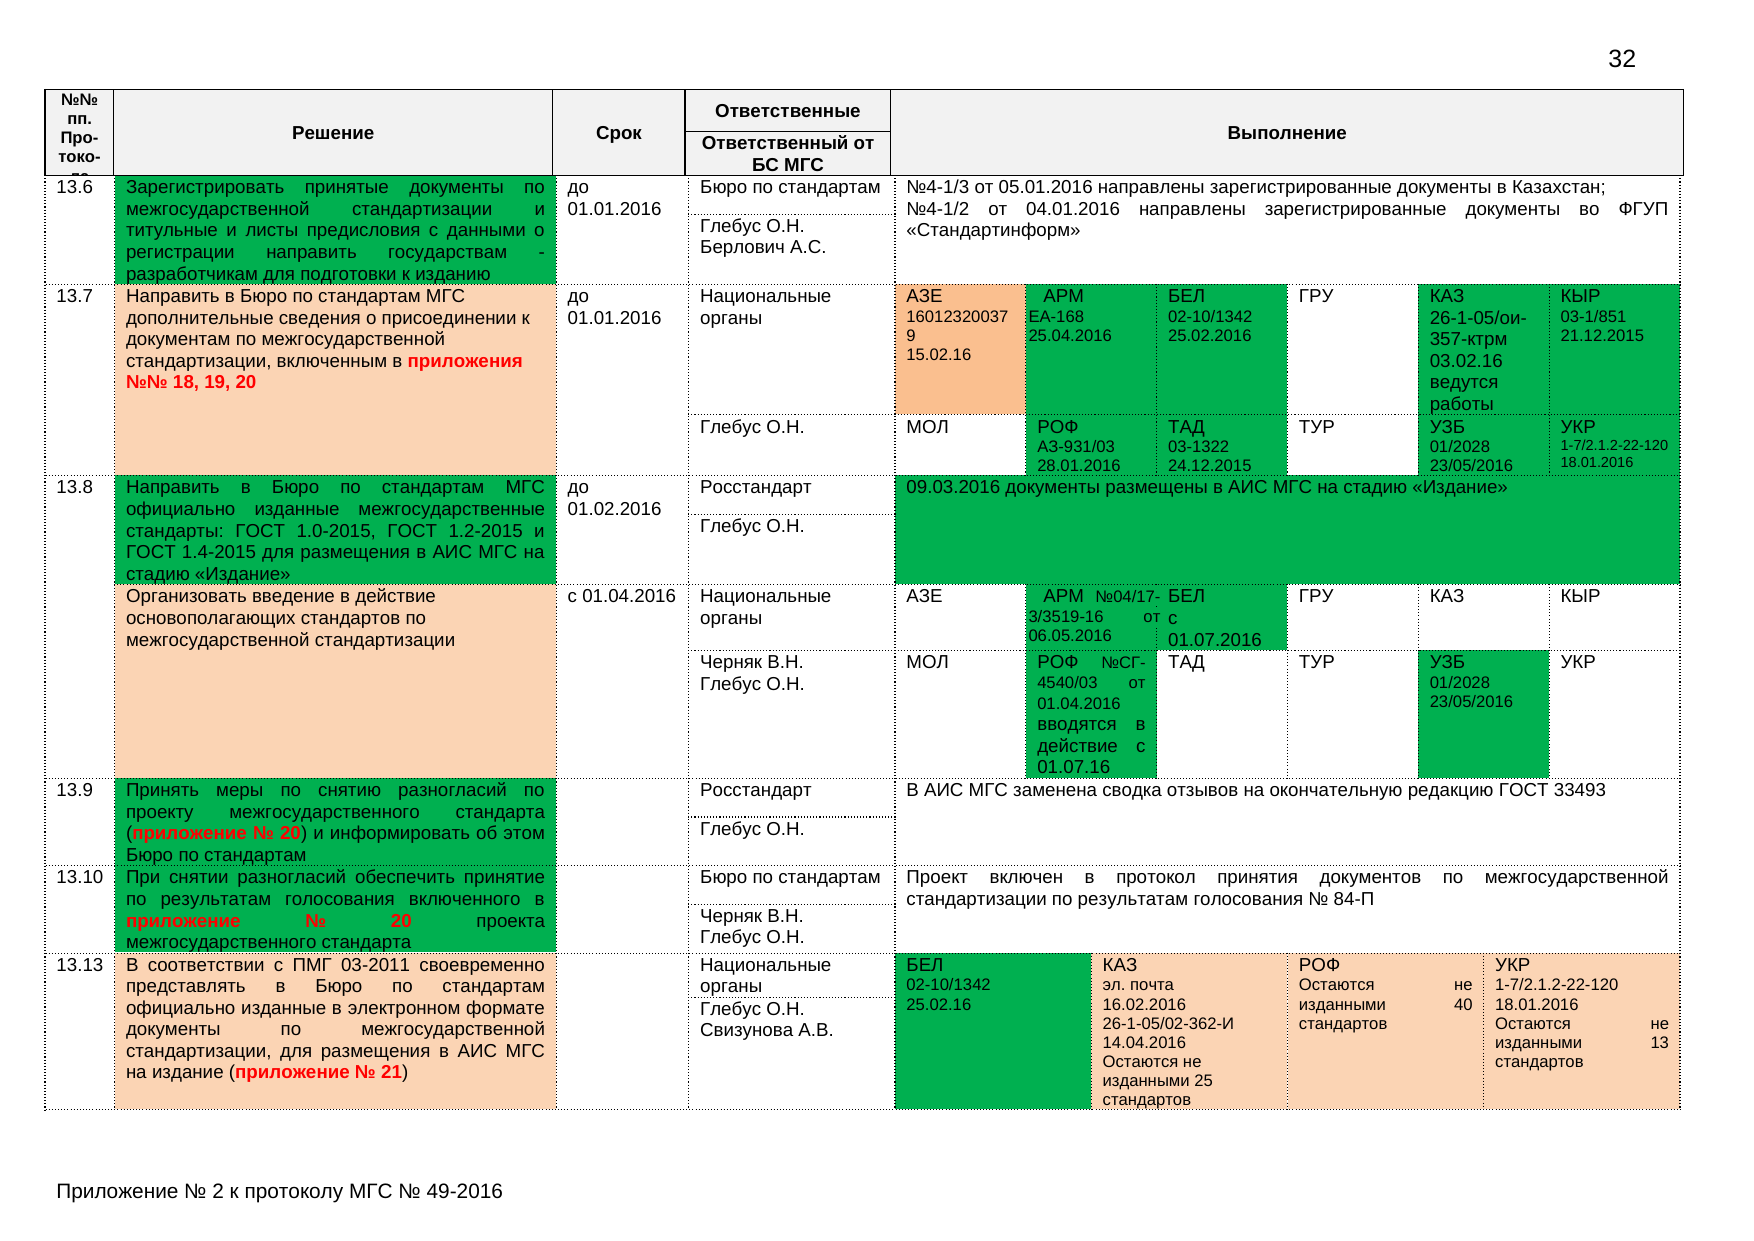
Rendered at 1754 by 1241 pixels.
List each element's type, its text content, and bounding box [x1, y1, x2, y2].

table_cell до 01.01.2016 [556, 284, 689, 475]
table_header Решение [114, 90, 552, 175]
table_cell РОФ АЗ-931/03 28.01.2016 [1026, 414, 1157, 475]
table_cell 13.10 [45, 865, 114, 952]
table_cell УКР [1549, 650, 1680, 778]
table_cell КАЗ [1418, 584, 1549, 650]
table_cell АЗЕ 160123200379 15.02.16 [895, 284, 1026, 414]
table_cell Глебус О.Н. Свизунова А.В. [689, 997, 895, 1109]
table_cell БЕЛ 02-10/1342 25.02.16 [895, 953, 1091, 1109]
table_cell 13.7 [45, 284, 114, 475]
table_cell с 01.04.2016 [556, 584, 689, 778]
table_cell КАЗ 26-1-05/ои-357-ктрм 03.02.16 ведутся работы [1418, 284, 1549, 414]
table_cell РОФ №СГ-4540/03 от 01.04.2016 вводятся в действие с 01.07.16 [1026, 650, 1157, 778]
table_cell Глебус О.Н. [689, 514, 895, 584]
table_cell При снятии разногласий обеспечить принятие по результатам голосования включенного в приложение № 20 проекта межгосударственного стандарта [115, 865, 556, 952]
table_cell Черняк В.Н. Глебус О.Н. [689, 650, 895, 778]
table_cell УЗБ 01/2028 23/05/2016 [1418, 414, 1549, 475]
table_cell Национальные органы [689, 284, 895, 414]
table_cell Глебус О.Н. [689, 816, 895, 865]
table_cell АЗЕ [895, 584, 1026, 650]
table_cell Глебус О.Н. [689, 414, 895, 475]
table_cell МОЛ [895, 414, 1026, 475]
table_cell Росстандарт [689, 475, 895, 514]
table_cell ГРУ [1288, 584, 1418, 650]
table_cell Национальные органы [689, 953, 895, 997]
table_cell 13.6 [45, 176, 114, 284]
table_header Ответственные [686, 90, 890, 131]
table_cell МОЛ [895, 650, 1026, 778]
table_cell до 01.01.2016 [556, 176, 689, 284]
table_cell АРМ №04/17-3/3519-16 от 06.05.2016 [1026, 584, 1157, 650]
table_cell БЕЛ 02-10/1342 25.02.2016 [1157, 284, 1287, 414]
table_cell В АИС МГС заменена сводка отзывов на окончательную редакцию ГОСТ 33493 [895, 778, 1680, 865]
table_cell КАЗ эл. почта 16.02.2016 26-1-05/02-362-И 14.04.2016 Остаются не изданными 25 стандартов [1091, 953, 1287, 1109]
table_cell УКР 1-7/2.1.2-22-120 18.01.2016 Остаются не изданными 13 стандартов [1484, 953, 1680, 1109]
table_cell [556, 953, 689, 1109]
table_cell ГРУ [1288, 284, 1418, 414]
table_cell БЕЛ c 01.07.2016 [1157, 584, 1287, 650]
table_cell ТУР [1288, 650, 1418, 778]
table_cell Росстандарт [689, 778, 895, 816]
table_cell Черняк В.Н. Глебус О.Н. [689, 904, 895, 952]
table_cell ТАД 03-1322 24.12.2015 [1157, 414, 1287, 475]
table_cell 09.03.2016 документы размещены в АИС МГС на стадию «Издание» [895, 475, 1680, 584]
table_cell Направить в Бюро по стандартам МГС дополнительные сведения о присоединении к документам по межгосударственной стандартизации, включенным в приложения №№ 18, 19, 20 [115, 284, 556, 475]
table_cell РОФ Остаются не изданными 40 стандартов [1288, 953, 1484, 1109]
table_cell Бюро по стандартам [689, 176, 895, 213]
table_cell КЫР [1549, 584, 1680, 650]
table_cell УЗБ 01/2028 23/05/2016 [1418, 650, 1549, 778]
table_cell №4-1/3 от 05.01.2016 направлены зарегистрированные документы в Казахстан; №4-1/2 от 04.01.2016 направлены зарегистрированные документы во ФГУП «Стандартинформ» [895, 176, 1680, 284]
table_cell Зарегистрировать принятые документы по межгосударственной стандартизации и титульные и листы предисловия с данными о регистрации направить государствам - разработчикам для подготовки к изданию [115, 176, 556, 284]
table_header Выполнение [891, 90, 1683, 175]
table_cell Глебус О.Н. Берлович А.С. [689, 214, 895, 284]
table_header Срок [553, 90, 684, 175]
table_cell до 01.02.2016 [556, 475, 689, 584]
table_cell АРМ ЕА-168 25.04.2016 [1026, 284, 1157, 414]
table_cell 13.8 [45, 475, 114, 778]
table_cell Принять меры по снятию разногласий по проекту межгосударственного стандарта (приложение № 20) и информировать об этом Бюро по стандартам [115, 778, 556, 865]
table_cell КЫР 03-1/851 21.12.2015 [1549, 284, 1680, 414]
table_cell В соответствии с ПМГ 03-2011 своевременно представлять в Бюро по стандартам официально изданные в электронном формате документы по межгосударственной стандартизации, для размещения в АИС МГС на издание (приложение № 21) [115, 953, 556, 1109]
table_cell ТУР [1288, 414, 1418, 475]
table_cell Проект включен в протокол принятия документов по межгосударственной стандартизации по результатам голосования № 84-П [895, 865, 1680, 952]
table_header №№ пп. Про-токо-ла [46, 90, 113, 175]
table_cell Направить в Бюро по стандартам МГС официально изданные межгосударственные стандарты: ГОСТ 1.0-2015, ГОСТ 1.2-2015 и ГОСТ 1.4-2015 для размещения в АИС МГС на стадию «Издание» [115, 475, 556, 584]
table_cell УКР 1-7/2.1.2-22-120 18.01.2016 [1549, 414, 1680, 475]
table_cell [556, 778, 689, 865]
table_cell [556, 865, 689, 952]
table_cell 13.13 [45, 953, 114, 1109]
table_cell Национальные органы [689, 584, 895, 650]
table_cell Ответственный от БС МГС [686, 132, 890, 175]
table_cell 13.9 [45, 778, 114, 865]
table_cell Организовать введение в действие основополагающих стандартов по межгосударственной стандартизации [115, 584, 556, 778]
table_cell Бюро по стандартам [689, 865, 895, 904]
table_cell ТАД [1157, 650, 1287, 778]
